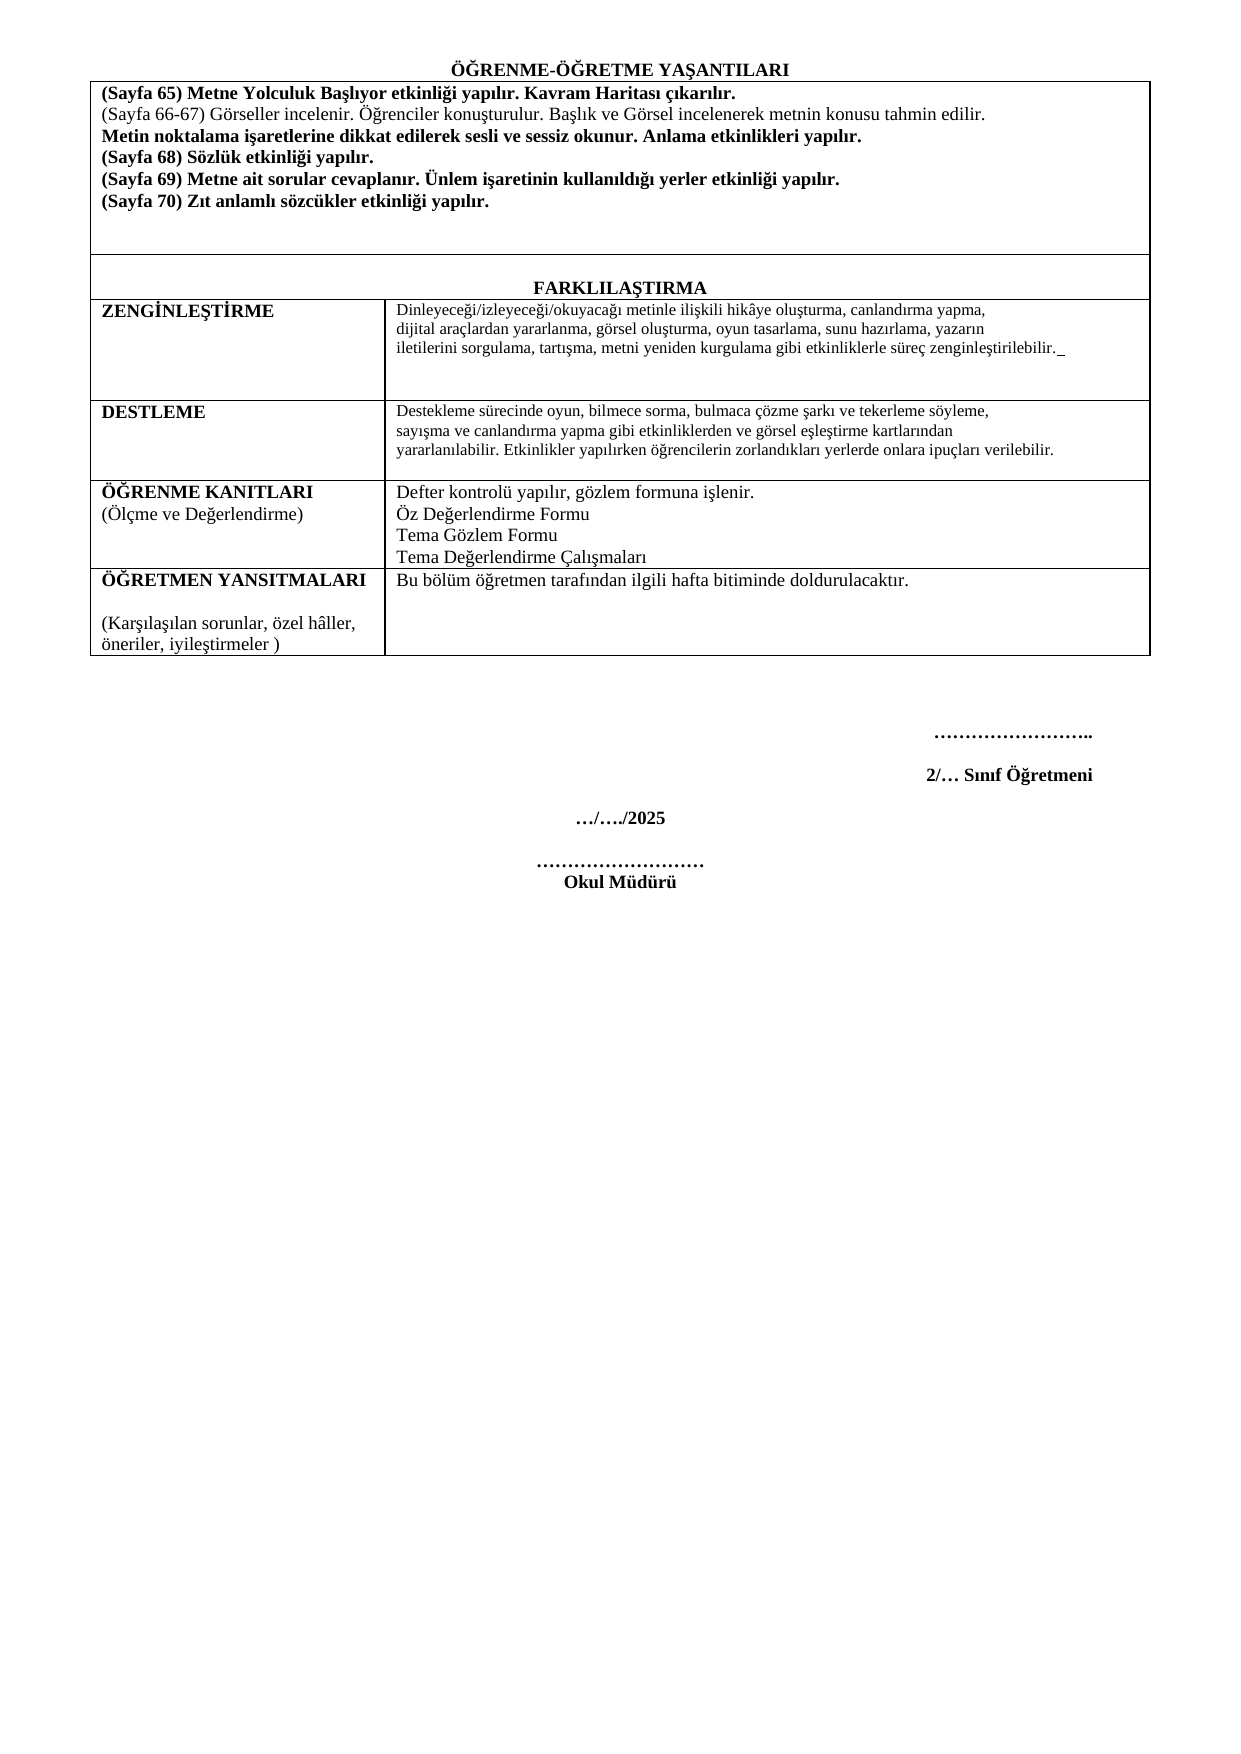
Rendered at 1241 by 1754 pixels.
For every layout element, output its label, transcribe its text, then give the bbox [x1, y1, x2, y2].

table_cell Dinleyeceği/izleyeceği/okuyacağı metinle ilişkili hikâye oluşturma, canlandırma yapma, dijital araçlardan yararlanma, görsel oluşturma, oyun tasarlama, sunu hazırlama, yazarın iletilerini sorgulama, tartışma, metni yeniden kurgulama gibi etkinliklerle süreç zenginleştirilebilir. [386, 300, 1149, 400]
table_cell DESTLEME [91, 401, 384, 480]
table_cell FARKLILAŞTIRMA [91, 255, 1149, 298]
table_cell ÖĞRETMEN YANSITMALARI (Karşılaşılan sorunlar, özel hâller, öneriler, iyileştirmeler ) [91, 569, 384, 655]
text ……………………… [148, 850, 1093, 871]
text …………………….. [148, 721, 1093, 742]
table_cell Destekleme sürecinde oyun, bilmece sorma, bulmaca çözme şarkı ve tekerleme söyleme, sayışma ve canlandırma yapma gibi etkinliklerden ve görsel eşleştirme kartlarından yararlanılabilir. Etkinlikler yapılırken öğrencilerin zorlandıkları yerlerde onlara ipuçları verilebilir. [386, 401, 1149, 480]
table_cell Defter kontrolü yapılır, gözlem formuna işlenir. Öz Değerlendirme Formu Tema Gözlem Formu Tema Değerlendirme Çalışmaları [386, 481, 1149, 567]
text …/…./2025 [148, 807, 1093, 828]
text 2/… Sınıf Öğretmeni [148, 764, 1093, 785]
table_cell ÖĞRENME KANITLARI (Ölçme ve Değerlendirme) [91, 481, 384, 567]
table_header (Sayfa 65) Metne Yolculuk Başlıyor etkinliği yapılır. Kavram Haritası çıkarılır. (Sayfa 66-67) Görseller incelenir. Öğrenciler konuşturulur. Başlık ve Görsel incelenerek metnin konusu tahmin edilir. Metin noktalama işaretlerine dikkat edilerek sesli ve sessiz okunur. Anlama etkinlikleri yapılır. (Sayfa 68) Sözlük etkinliği yapılır. (Sayfa 69) Metne ait sorular cevaplanır. Ünlem işaretinin kullanıldığı yerler etkinliği yapılır. (Sayfa 70) Zıt anlamlı sözcükler etkinliği yapılır. [91, 82, 1149, 254]
text Okul Müdürü [148, 871, 1093, 893]
table_cell ZENGİNLEŞTİRME [91, 300, 384, 400]
table_cell Bu bölüm öğretmen tarafından ilgili hafta bitiminde doldurulacaktır. [386, 569, 1149, 655]
text ÖĞRENME-ÖĞRETME YAŞANTILARI [148, 59, 1093, 81]
